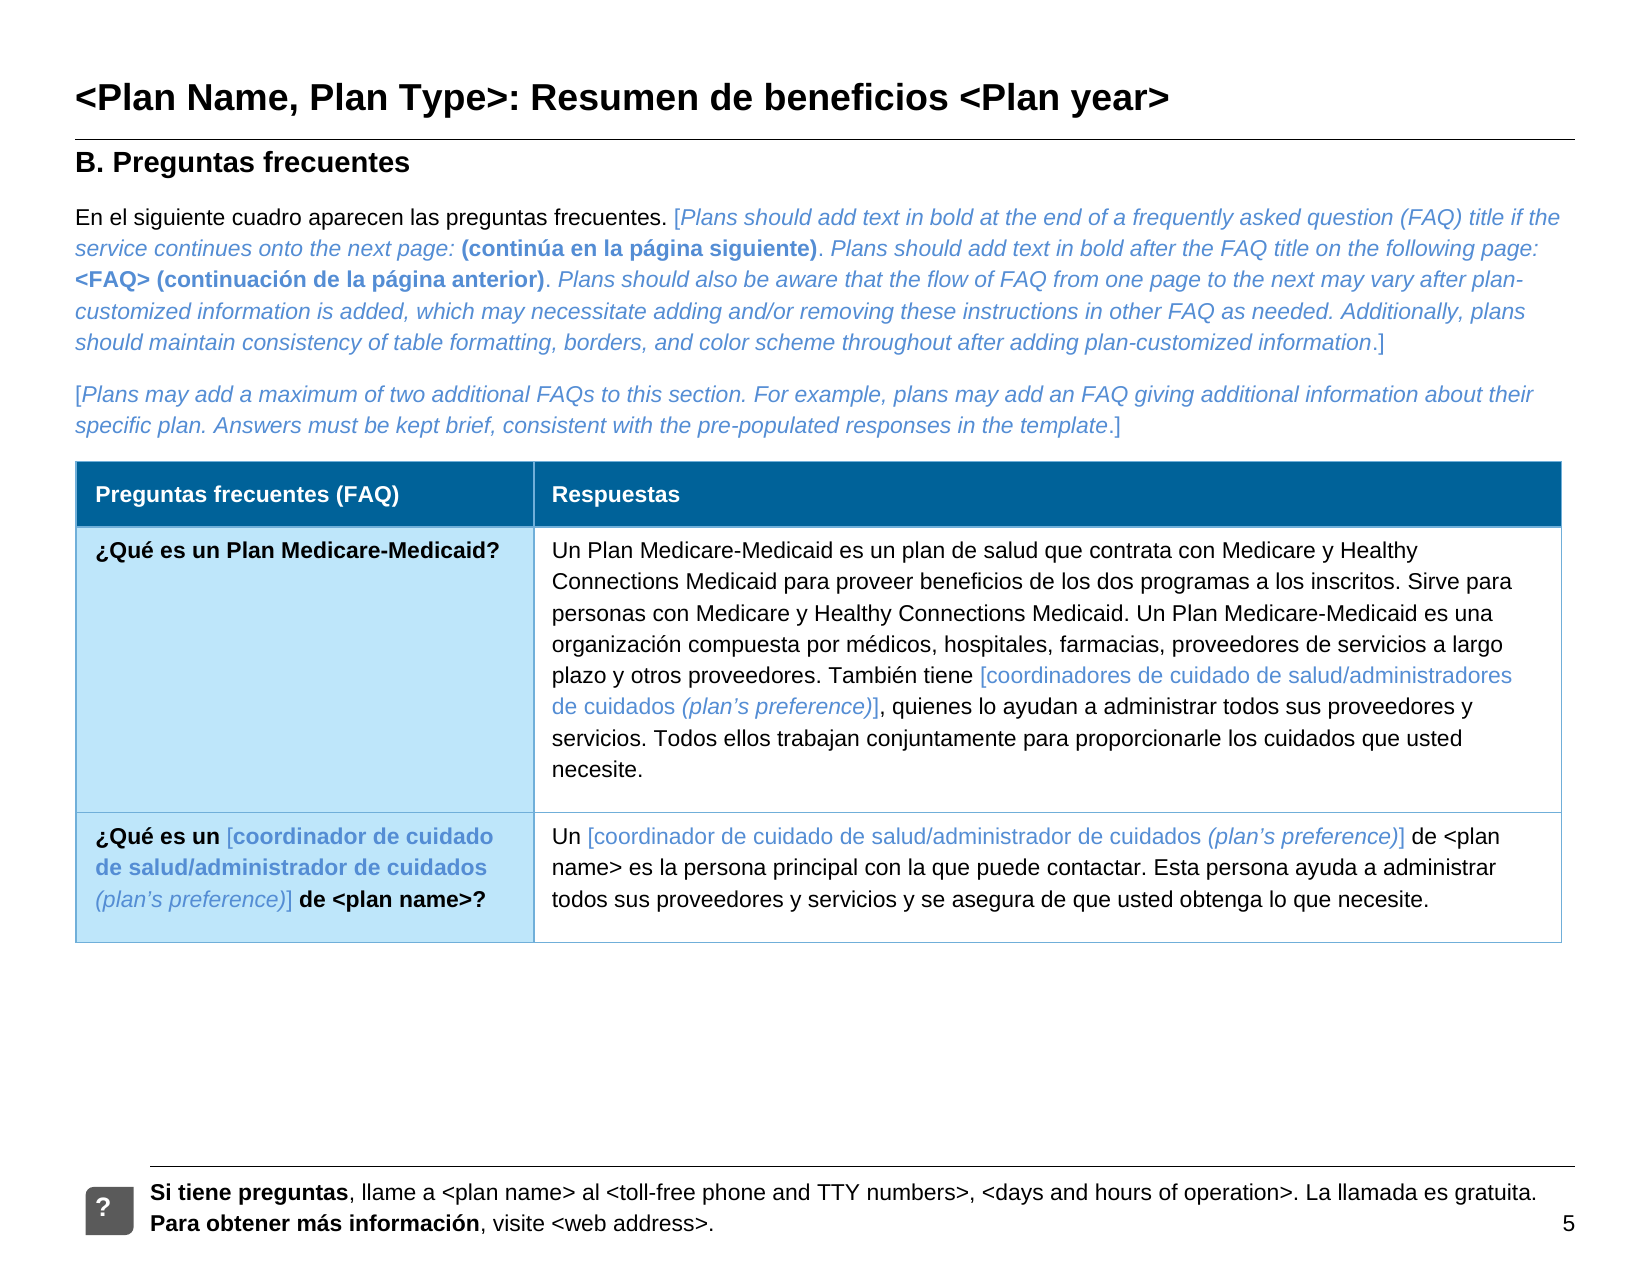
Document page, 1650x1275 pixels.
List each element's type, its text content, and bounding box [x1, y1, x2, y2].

text [Plans may add a maximum of two additional FAQs to this section. For example, plans may add an FAQ giving additional information about their specific plan. Answers must be kept brief, consistent with the pre-populated responses in the template.] [75, 377, 1575, 440]
table_cell Un [coordinador de cuidado de salud/administrador de cuidados (plan’s preference)] de <plan name> es la persona principal con la que puede contactar. Esta persona ayuda a administrar todos sus proveedores y servicios y se asegura de que usted obtenga lo que necesite. [535, 813, 1561, 942]
subtitle Preguntas frecuentes [75, 140, 1575, 179]
table_header Preguntas frecuentes (FAQ) [77, 462, 533, 526]
text En el siguiente cuadro aparecen las preguntas frecuentes. [Plans should add text in bold at the end of a frequently asked question (FAQ) title if the service continues onto the next page: (continúa en la página siguiente). Plans should add text in bold after the FAQ title on the following page: <FAQ> (continuación de la página anterior). Plans should also be aware that the flow of FAQ from one page to the next may vary after plan-customized information is added, which may necessitate adding and/or removing these instructions in other FAQ as needed. Additionally, plans should maintain consistency of table formatting, borders, and color scheme throughout after adding plan-customized information.] [75, 200, 1575, 357]
table_cell ¿Qué es un Plan Medicare-Medicaid? [77, 528, 533, 812]
table_cell ¿Qué es un [coordinador de cuidado de salud/administrador de cuidados (plan’s preference)] de <plan name>? [77, 813, 533, 942]
table_header Respuestas [535, 462, 1561, 526]
table_cell Un Plan Medicare-Medicaid es un plan de salud que contrata con Medicare y Healthy Connections Medicaid para proveer beneficios de los dos programas a los inscritos. Sirve para personas con Medicare y Healthy Connections Medicaid. Un Plan Medicare-Medicaid es una organización compuesta por médicos, hospitales, farmacias, proveedores de servicios a largo plazo y otros proveedores. También tiene [coordinadores de cuidado de salud/administradores de cuidados (plan’s preference)], quienes lo ayudan a administrar todos sus proveedores y servicios. Todos ellos trabajan conjuntamente para proporcionarle los cuidados que usted necesite. [535, 528, 1561, 812]
